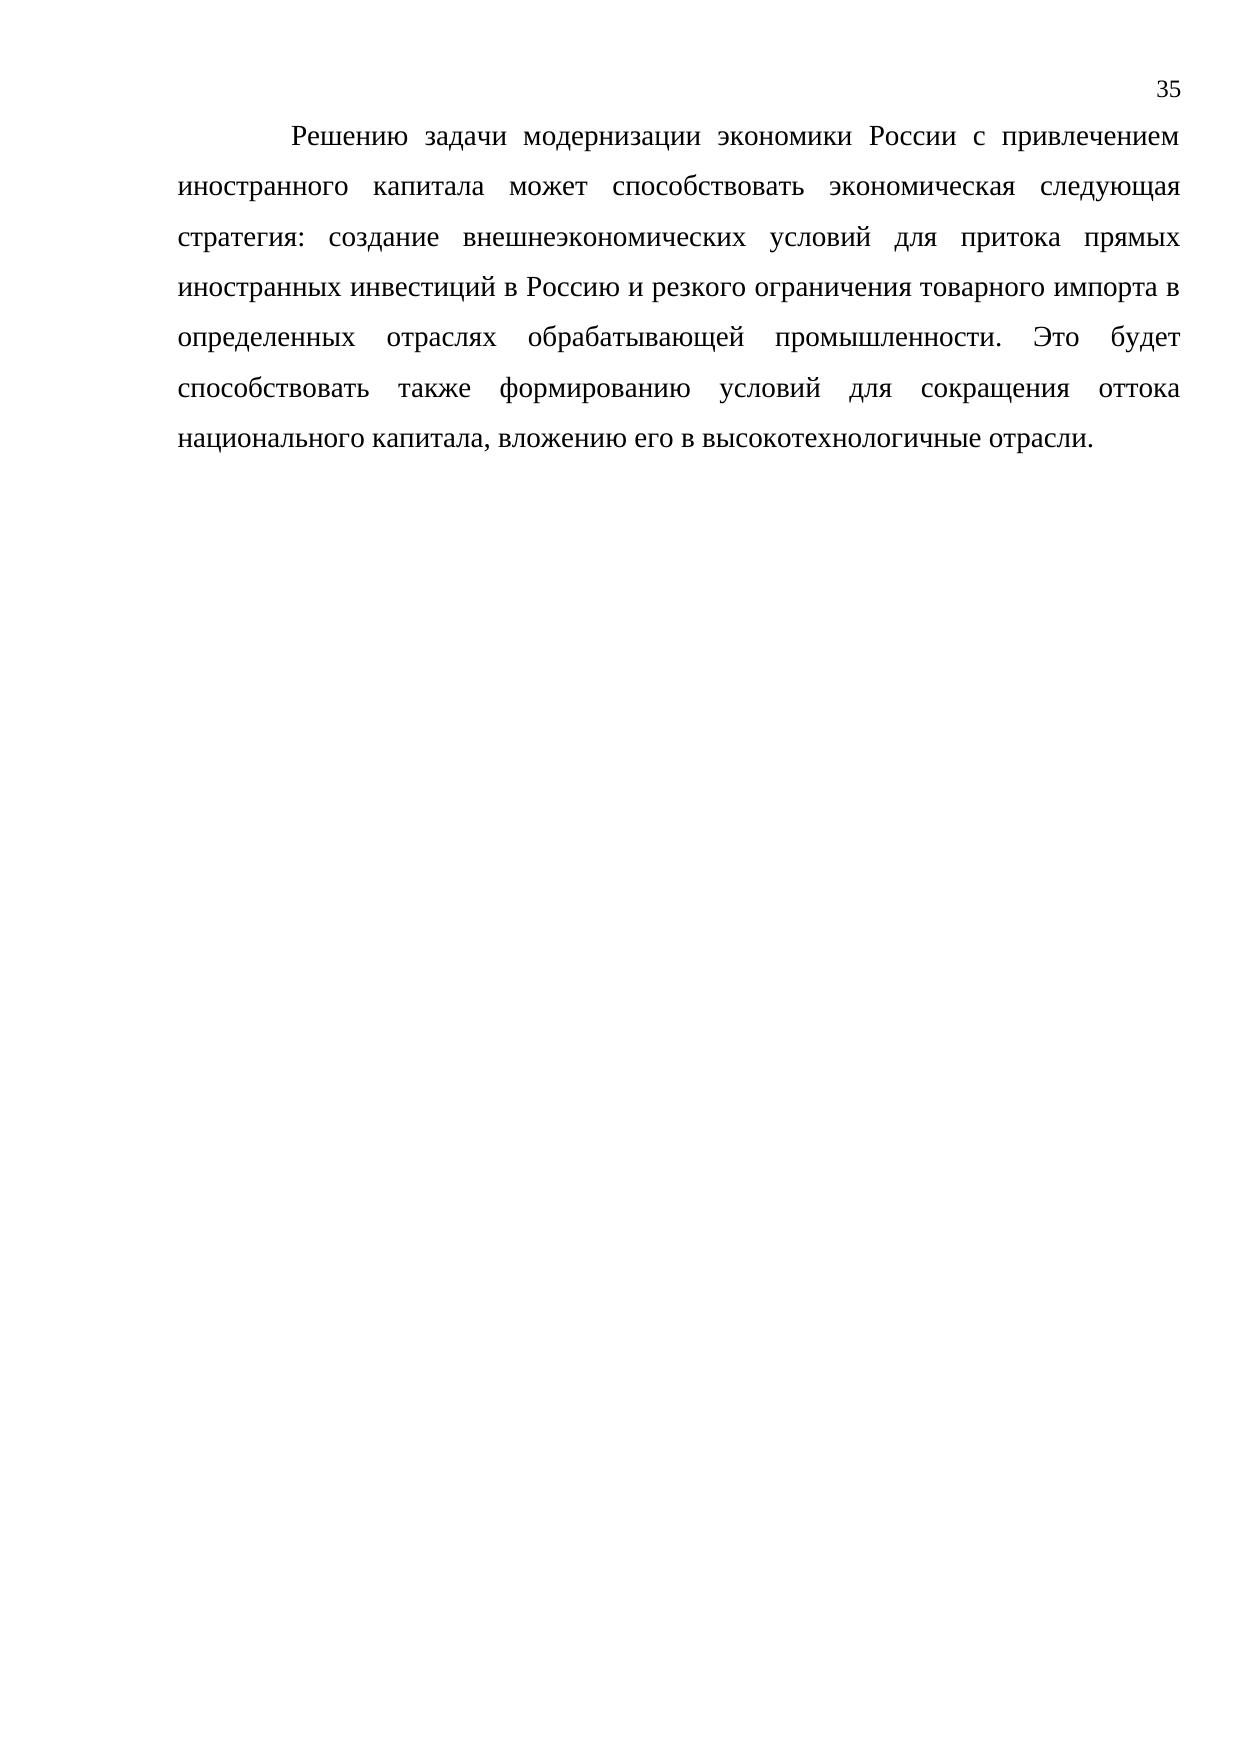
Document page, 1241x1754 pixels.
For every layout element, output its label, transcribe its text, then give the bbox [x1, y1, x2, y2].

text Решению задачи модернизации экономики России с привлечением иностранного капитала может способствовать экономическая следующая стратегия: создание внешнеэкономических условий для притока прямых иностранных инвестиций в Россию и резкого ограничения товарного импорта в определенных отраслях обрабатывающей промышленности. Это будет способствовать также формированию условий для сокращения оттока национального капитала, вложению его в высокотехнологичные отрасли. [177, 118, 1181, 453]
